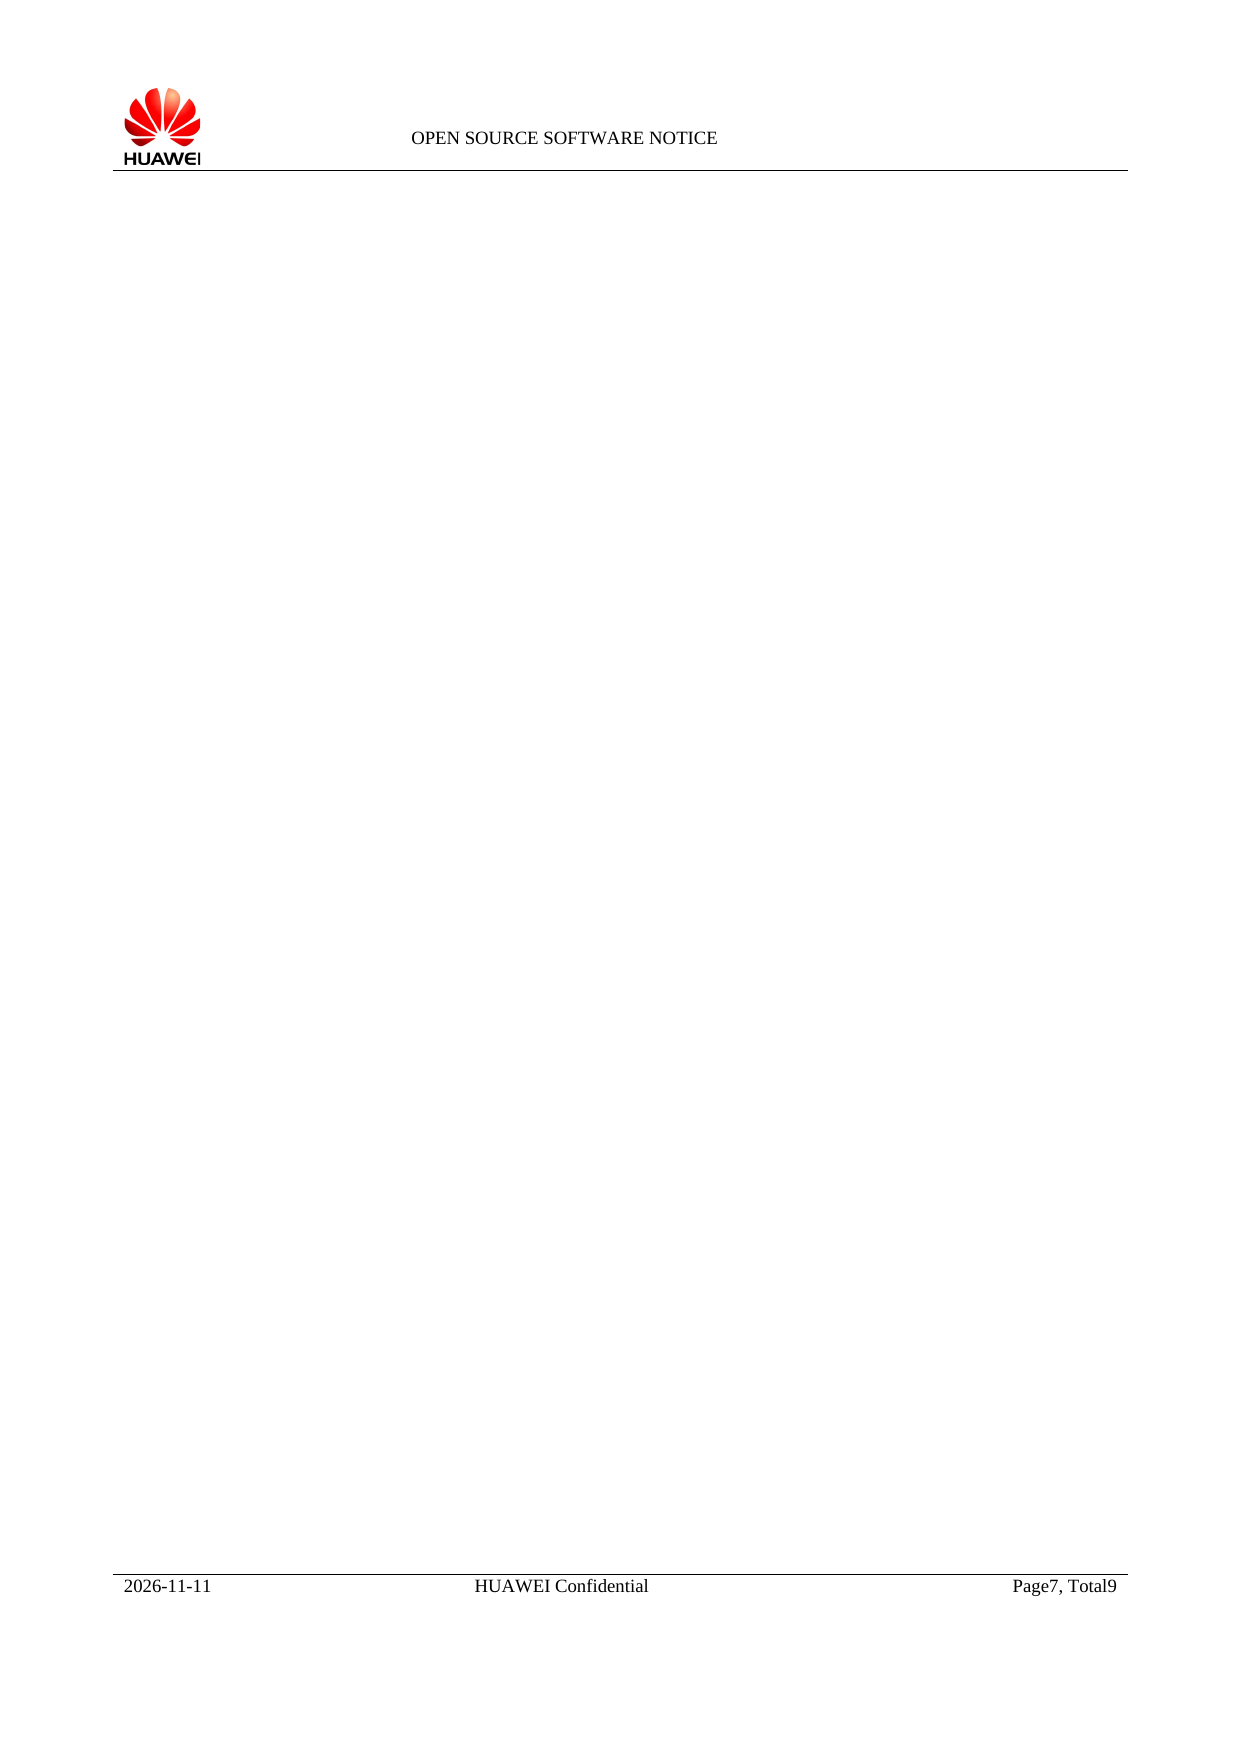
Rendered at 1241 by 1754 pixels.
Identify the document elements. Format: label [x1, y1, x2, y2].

picture [124, 88, 201, 165]
